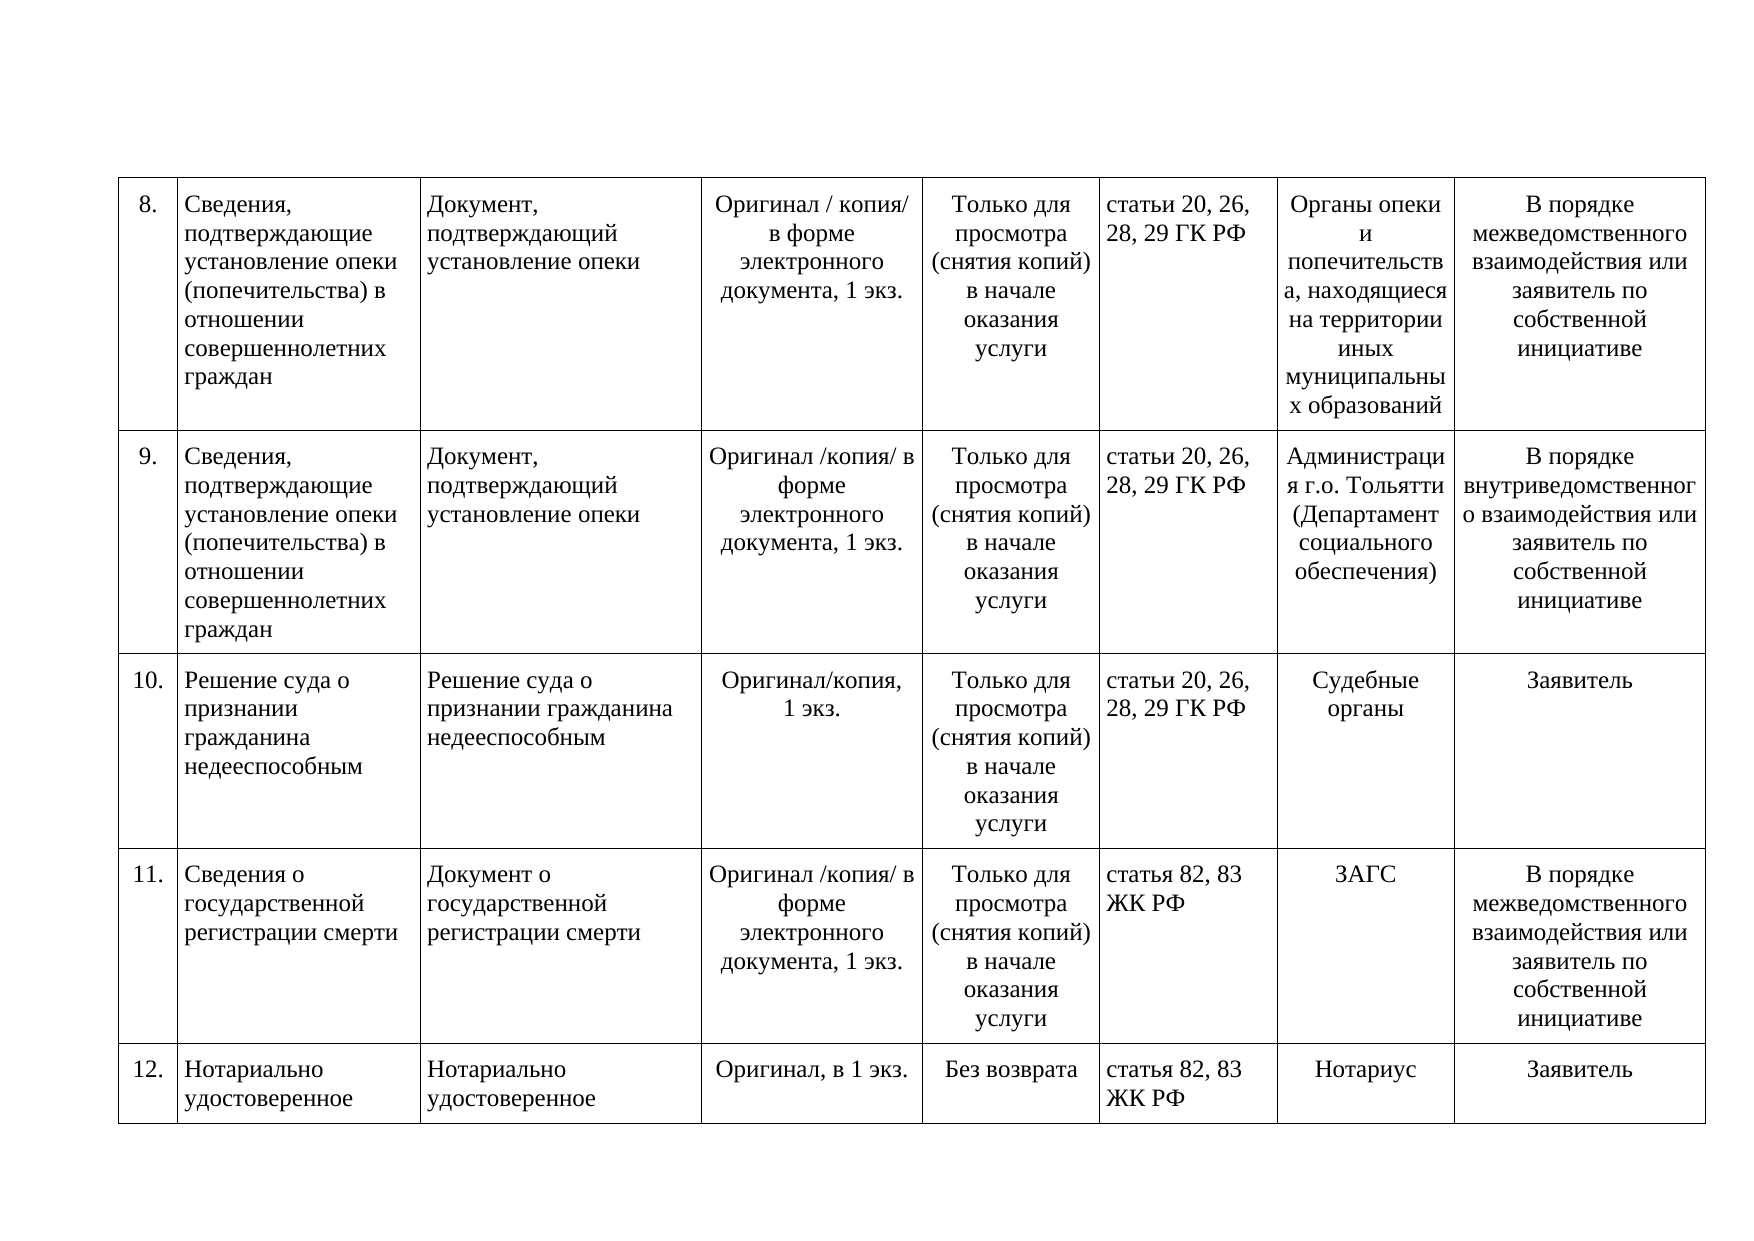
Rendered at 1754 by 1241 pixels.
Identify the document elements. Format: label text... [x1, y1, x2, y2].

table_cell статья 82, 83 ЖК РФ [1100, 849, 1277, 1043]
table_cell Документ о государственной регистрации смерти [421, 849, 701, 1043]
table_cell Документ, подтверждающий установление опеки [421, 431, 701, 653]
table_cell Оригинал/копия, 1 экз. [702, 654, 922, 848]
table_cell 12. [119, 1044, 177, 1122]
table_cell статьи 20, 26, 28, 29 ГК РФ [1100, 431, 1277, 653]
table_cell Судебные органы [1278, 654, 1454, 848]
table_cell Администрация г.о. Тольятти (Департамент социального обеспечения) [1278, 431, 1454, 653]
table_cell В порядке межведомственного взаимодействия или заявитель по собственной инициативе [1455, 849, 1705, 1043]
table_cell Сведения, подтверждающие установление опеки (попечительства) в отношении совершеннолетних граждан [178, 178, 420, 429]
table_cell Только для просмотра (снятия копий) в начале оказания услуги [923, 849, 1099, 1043]
table_cell Только для просмотра (снятия копий) в начале оказания услуги [923, 431, 1099, 653]
table_cell Органы опеки и попечительства, находящиеся на территории иных муниципальных образований [1278, 178, 1454, 429]
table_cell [421, 1044, 701, 1122]
table_cell Сведения, подтверждающие установление опеки (попечительства) в отношении совершеннолетних граждан [178, 431, 420, 653]
table_cell 9. [119, 431, 177, 653]
table_cell Оригинал /копия/ в форме электронного документа, 1 экз. [702, 849, 922, 1043]
table_cell статья 82, 83 ЖК РФ [1100, 1044, 1277, 1122]
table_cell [923, 178, 1099, 429]
table_cell Без возврата [923, 1044, 1099, 1122]
table_cell Нотариус [1278, 1044, 1454, 1122]
table_cell Только для просмотра (снятия копий) в начале оказания услуги [923, 654, 1099, 848]
table_cell 11. [119, 849, 177, 1043]
table_cell Заявитель [1455, 1044, 1705, 1122]
table_cell Заявитель [1455, 654, 1705, 848]
table_cell В порядке межведомственного взаимодействия или заявитель по собственной инициативе [1455, 178, 1705, 429]
table_cell 8. [119, 178, 177, 429]
table_cell Оригинал, в 1 экз. [702, 1044, 922, 1122]
table_cell В порядке внутриведомственного взаимодействия или заявитель по собственной инициативе [1455, 431, 1705, 653]
table_cell 10. [119, 654, 177, 848]
table_cell Решение суда о признании гражданина недееспособным [421, 654, 701, 848]
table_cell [178, 1044, 420, 1122]
table_cell статьи 20, 26, 28, 29 ГК РФ [1100, 654, 1277, 848]
table_cell Документ, подтверждающий установление опеки [421, 178, 701, 429]
table_cell статьи 20, 26, 28, 29 ГК РФ [1100, 178, 1277, 429]
table_cell Оригинал / копия/ в форме электронного документа, 1 экз. [702, 178, 922, 429]
table_cell Решение суда о признании гражданина недееспособным [178, 654, 420, 848]
table_cell Оригинал /копия/ в форме электронного документа, 1 экз. [702, 431, 922, 653]
table_cell Сведения о государственной регистрации смерти [178, 849, 420, 1043]
table_cell ЗАГС [1278, 849, 1454, 1043]
